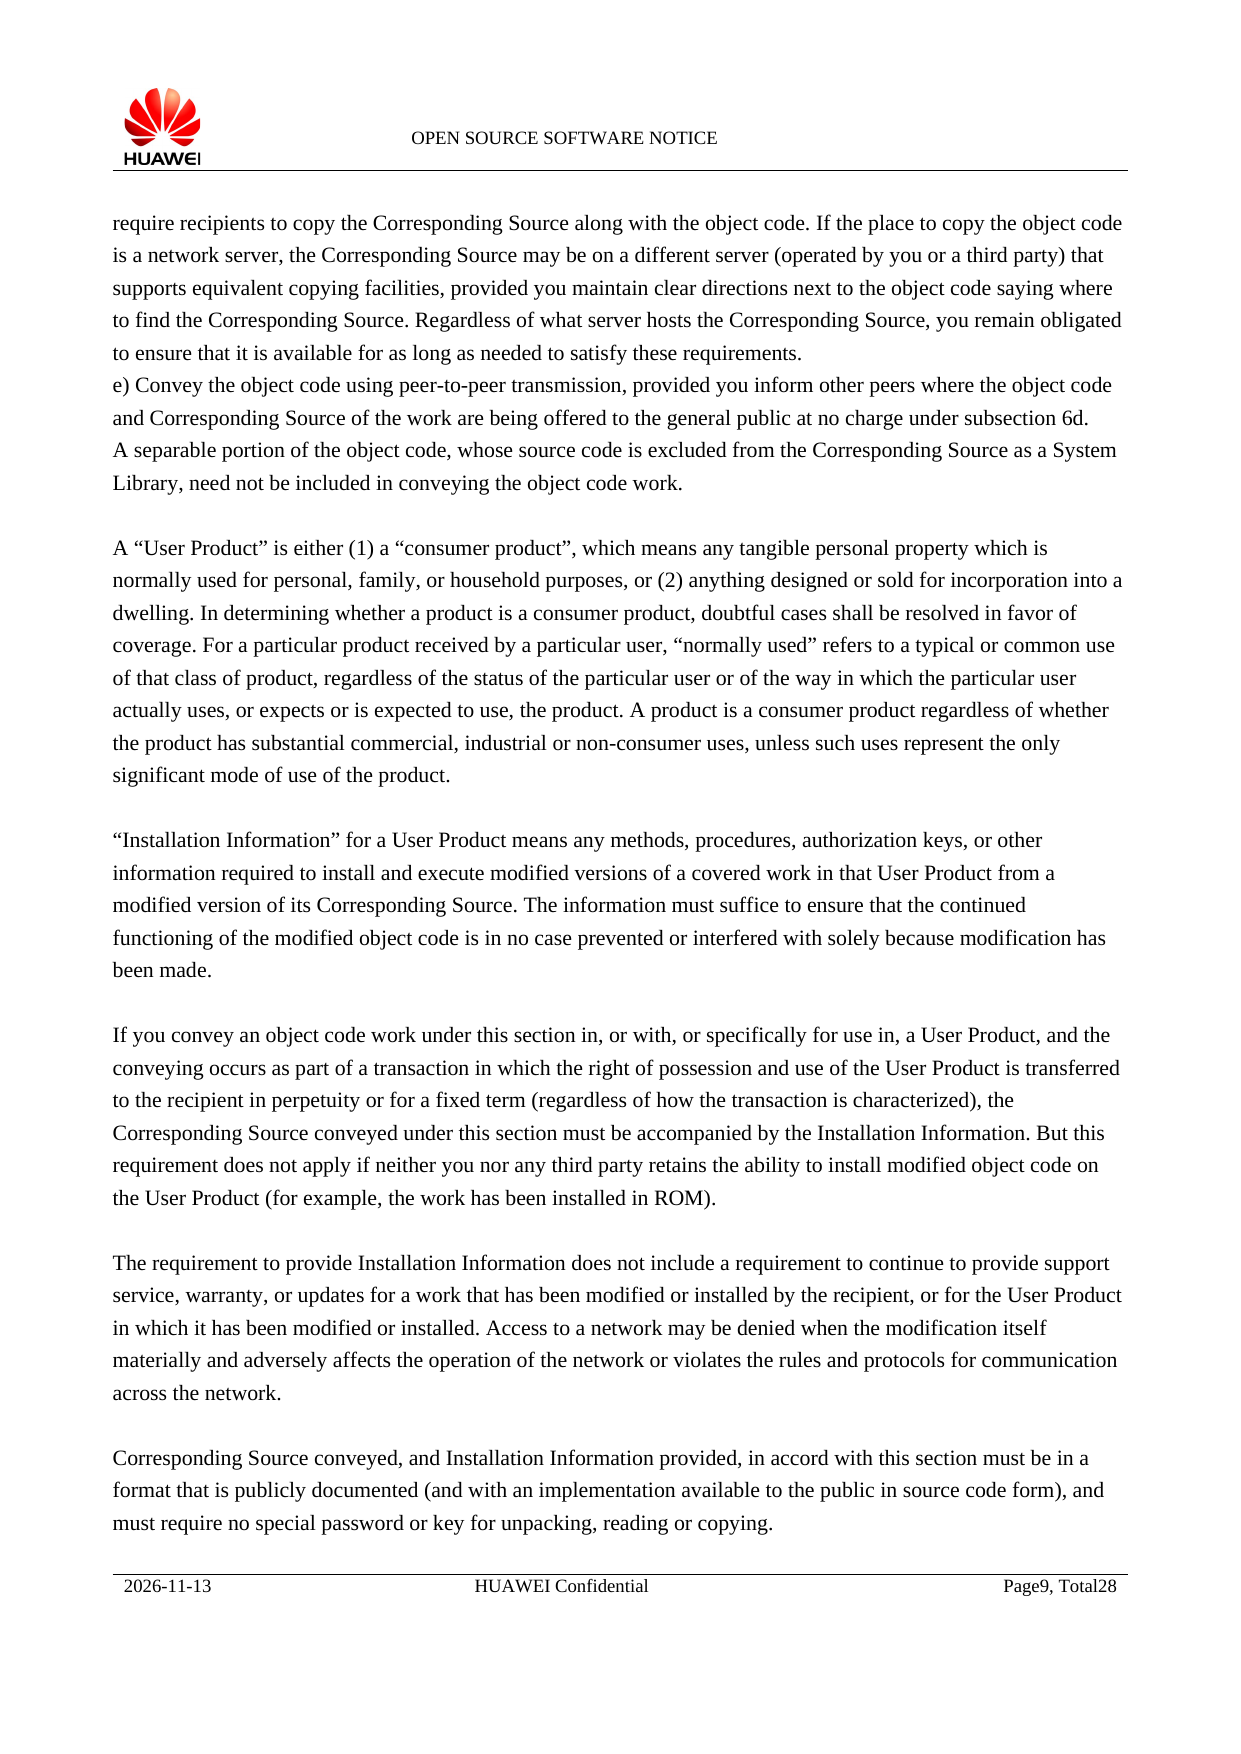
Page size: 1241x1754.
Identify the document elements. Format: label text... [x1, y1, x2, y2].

text A separable portion of the object code, whose source code is excluded from the Corresponding Source as a System Library, need not be included in conveying the object code work. [112, 434, 1128, 499]
text If you convey an object code work under this section in, or with, or specifically for use in, a User Product, and the conveying occurs as part of a transaction in which the right of possession and use of the User Product is transferred to the recipient in perpetuity or for a fixed term (regardless of how the transaction is characterized), the Corresponding Source conveyed under this section must be accompanied by the Installation Information. But this requirement does not apply if neither you nor any third party retains the ability to install modified object code on the User Product (for example, the work has been installed in ROM). [112, 1019, 1128, 1214]
text “Installation Information” for a User Product means any methods, procedures, authorization keys, or other information required to install and execute modified versions of a covered work in that User Product from a modified version of its Corresponding Source. The information must suffice to ensure that the continued functioning of the modified object code is in no case prevented or interfered with solely because modification has been made. [112, 824, 1128, 986]
text The requirement to provide Installation Information does not include a requirement to continue to provide support service, warranty, or updates for a work that has been modified or installed by the recipient, or for the User Product in which it has been modified or installed. Access to a network may be denied when the modification itself materially and adversely affects the operation of the network or violates the rules and protocols for communication across the network. [112, 1246, 1128, 1409]
picture [124, 88, 201, 165]
text A “User Product” is either (1) a “consumer product”, which means any tangible personal property which is normally used for personal, family, or household purposes, or (2) anything designed or sold for incorporation into a dwelling. In determining whether a product is a consumer product, doubtful cases shall be resolved in favor of coverage. For a particular product received by a particular user, “normally used” refers to a typical or common use of that class of product, regardless of the status of the particular user or of the way in which the particular user actually uses, or expects or is expected to use, the product. A product is a consumer product regardless of whether the product has substantial commercial, industrial or non-consumer uses, unless such uses represent the only significant mode of use of the product. [112, 531, 1128, 791]
text Corresponding Source conveyed, and Installation Information provided, in accord with this section must be in a format that is publicly documented (and with an implementation available to the public in source code form), and must require no special password or key for unpacking, reading or copying. [112, 1441, 1128, 1539]
text e) Convey the object code using peer-to-peer transmission, provided you inform other peers where the object code and Corresponding Source of the work are being offered to the general public at no charge under subsection 6d. [112, 369, 1128, 434]
